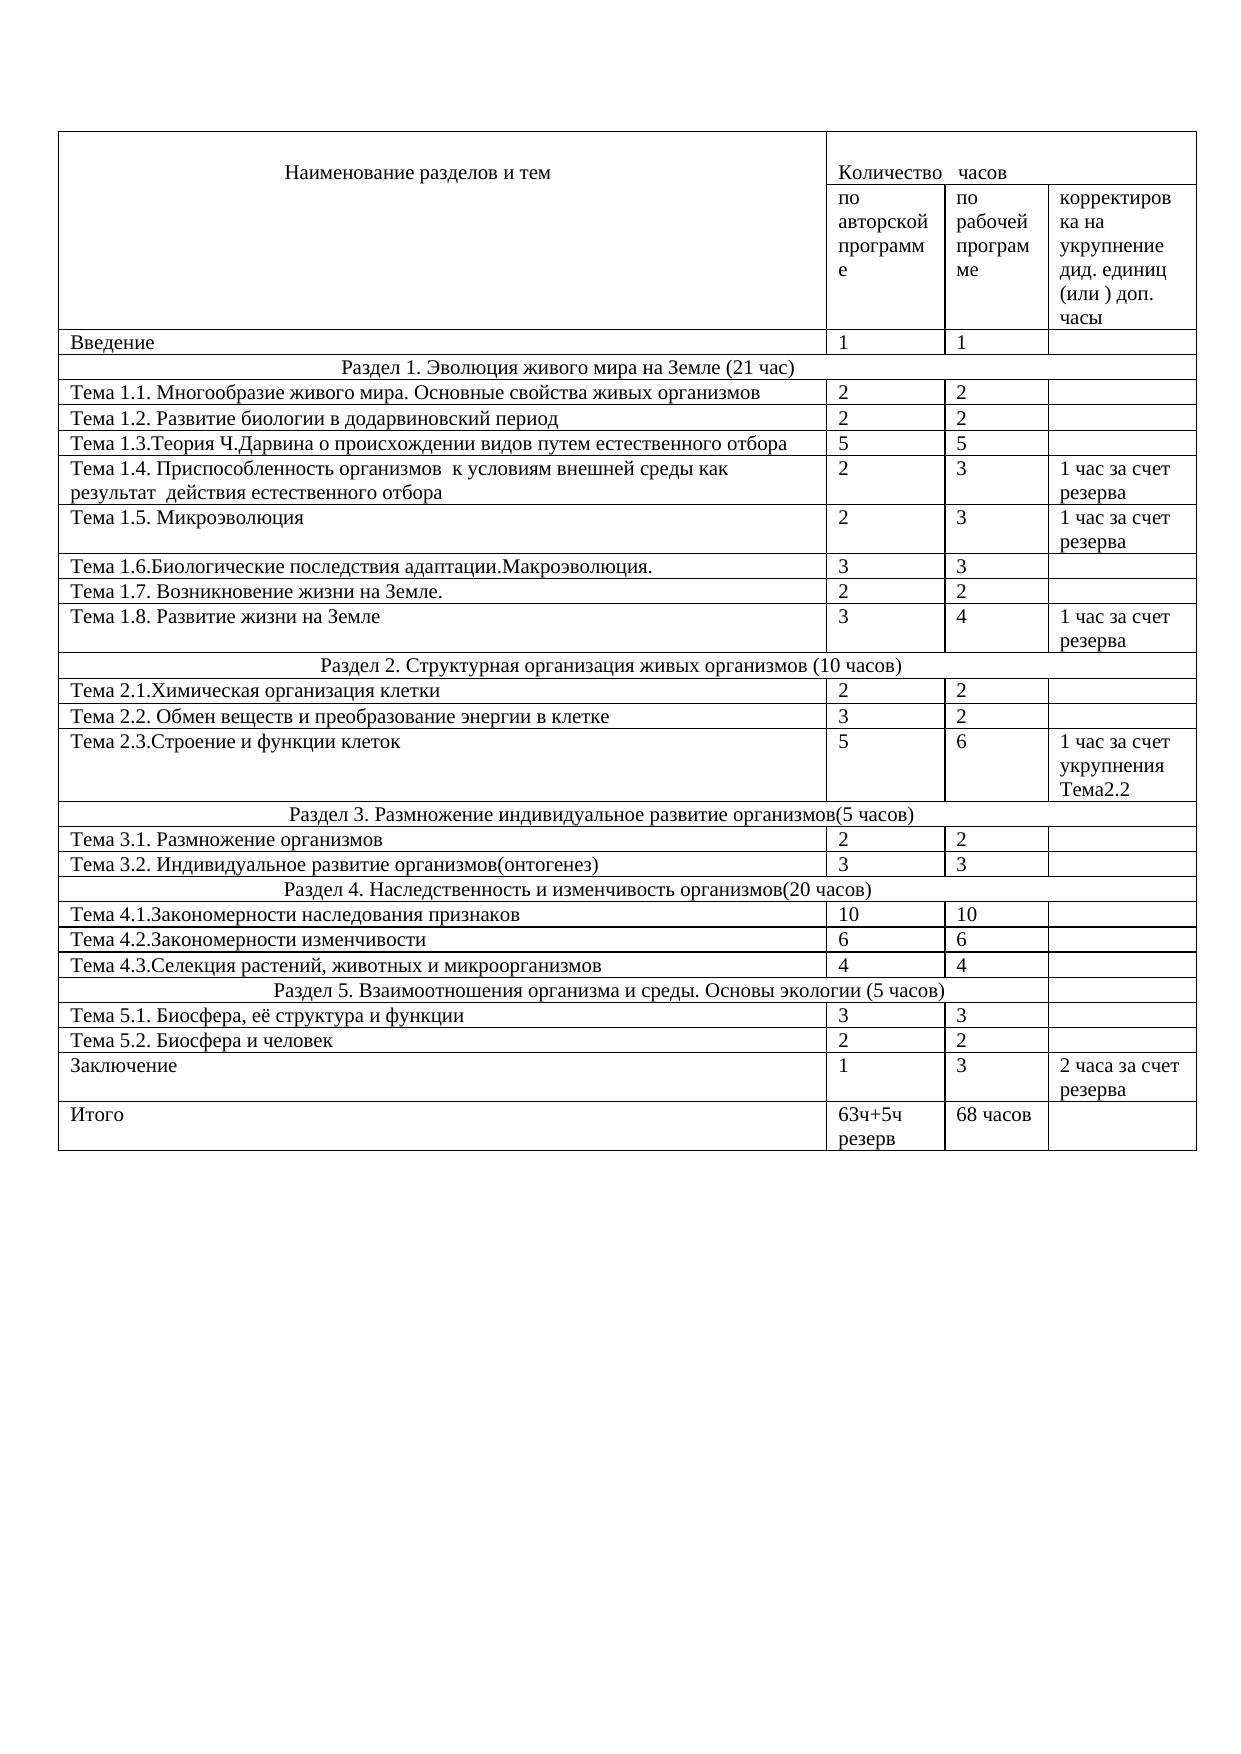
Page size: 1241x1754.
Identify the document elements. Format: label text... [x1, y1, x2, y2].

table_cell Тема 1.8. Развитие жизни на Земле [59, 604, 826, 652]
table_cell [1049, 1102, 1196, 1150]
table_cell 1 час за счет резерва [1049, 456, 1196, 504]
table_cell 2 [946, 679, 1048, 702]
table_cell 3 [946, 852, 1048, 876]
table_cell [1049, 928, 1196, 951]
table_cell 2 [946, 704, 1048, 728]
table_cell Тема 2.1.Химическая организация клетки [59, 679, 826, 702]
table_cell 3 [946, 1053, 1048, 1101]
table_cell 4 [946, 604, 1048, 652]
table_cell 2 [946, 579, 1048, 603]
table_cell Тема 1.2. Развитие биологии в додарвиновский период [59, 405, 826, 429]
table_cell 6 [946, 729, 1048, 801]
table_cell Введение [59, 330, 826, 354]
table_cell 3 [946, 554, 1048, 578]
table_cell Итого [59, 1102, 826, 1150]
table_cell Раздел 5. Взаимоотношения организма и среды. Основы экологии (5 часов) [59, 978, 1048, 1002]
table_cell 2 [827, 1028, 944, 1052]
table_cell [1049, 852, 1196, 876]
table_cell Раздел 4. Наследственность и изменчивость организмов(20 часов) [59, 877, 1196, 901]
table_header Наименование разделов и тем [59, 132, 826, 329]
table_cell 3 [946, 505, 1048, 553]
table_cell Тема 4.2.Закономерности изменчивости [59, 928, 826, 951]
table_cell 1 час за счет укрупнения Тема2.2 [1049, 729, 1196, 801]
table_cell 1 час за счет резерва [1049, 505, 1196, 553]
table_cell Раздел 3. Размножение индивидуальное развитие организмов(5 часов) [59, 802, 1196, 826]
table_cell по авторской программе [827, 185, 944, 329]
table_cell 2 [827, 456, 944, 504]
table_cell 2 [946, 405, 1048, 429]
table_cell [1049, 902, 1196, 926]
table_cell Тема 1.3.Теория Ч.Дарвина о происхождении видов путем естественного отбора [59, 431, 826, 454]
table_cell 5 [827, 729, 944, 801]
table_cell 6 [827, 928, 944, 951]
table_cell 1 [827, 330, 944, 354]
table_cell [1049, 704, 1196, 728]
table_cell 2 [827, 827, 944, 851]
table_cell [1049, 330, 1196, 354]
table_cell Тема 5.1. Биосфера, её структура и функции [59, 1003, 826, 1027]
table_cell 3 [827, 1003, 944, 1027]
table_cell 2 [827, 380, 944, 404]
table_cell [1049, 380, 1196, 404]
table_cell 2 [827, 679, 944, 702]
table_cell [1049, 679, 1196, 702]
table_cell 2 [827, 405, 944, 429]
table_cell [1049, 953, 1196, 977]
table_cell 2 [827, 579, 944, 603]
table_cell [1049, 827, 1196, 851]
table_cell 3 [827, 604, 944, 652]
table_cell Тема 4.1.Закономерности наследования признаков [59, 902, 826, 926]
table_cell 2 [827, 505, 944, 553]
table_cell Тема 1.5. Микроэволюция [59, 505, 826, 553]
table_cell [1049, 431, 1196, 454]
table_cell Тема 2.3.Строение и функции клеток [59, 729, 826, 801]
table_cell Тема 3.2. Индивидуальное развитие организмов(онтогенез) [59, 852, 826, 876]
table_cell Тема 1.4. Приспособленность организмов к условиям внешней среды как результат действия естественного отбора [59, 456, 826, 504]
table_cell 3 [946, 456, 1048, 504]
table_cell 5 [946, 431, 1048, 454]
table_cell 63ч+5ч резерв [827, 1102, 944, 1150]
table_cell [1049, 1003, 1196, 1027]
table_cell 1 [827, 1053, 944, 1101]
table_cell Тема 1.7. Возникновение жизни на Земле. [59, 579, 826, 603]
table_cell Тема 4.3.Селекция растений, животных и микроорганизмов [59, 953, 826, 977]
table_cell 3 [827, 554, 944, 578]
table_cell Тема 2.2. Обмен веществ и преобразование энергии в клетке [59, 704, 826, 728]
table_cell 10 [827, 902, 944, 926]
table_cell 3 [946, 1003, 1048, 1027]
table_cell 2 [946, 380, 1048, 404]
table_cell 4 [946, 953, 1048, 977]
table_cell 5 [827, 431, 944, 454]
table_cell [1049, 1028, 1196, 1052]
table_cell 3 [827, 852, 944, 876]
table_cell 10 [946, 902, 1048, 926]
table_cell 68 часов [946, 1102, 1048, 1150]
table_header Количество часов [827, 132, 1196, 184]
table_cell [1049, 579, 1196, 603]
table_cell [1049, 978, 1196, 1002]
table_cell 3 [827, 704, 944, 728]
table_cell Раздел 1. Эволюция живого мира на Земле (21 час) [59, 355, 1196, 379]
table_cell Тема 3.1. Размножение организмов [59, 827, 826, 851]
table_cell 6 [946, 928, 1048, 951]
table_cell 2 [946, 1028, 1048, 1052]
table_cell по рабочей программе [946, 185, 1048, 329]
table_cell Раздел 2. Структурная организация живых организмов (10 часов) [59, 653, 1196, 677]
table_cell Заключение [59, 1053, 826, 1101]
table_cell Тема 1.1. Многообразие живого мира. Основные свойства живых организмов [59, 380, 826, 404]
table_cell 2 часа за счет резерва [1049, 1053, 1196, 1101]
table_cell [1049, 554, 1196, 578]
table_cell 1 час за счет резерва [1049, 604, 1196, 652]
table_cell Тема 1.6.Биологические последствия адаптации.Макроэволюция. [59, 554, 826, 578]
table_cell Тема 5.2. Биосфера и человек [59, 1028, 826, 1052]
table_cell корректиров ка на укрупнение дид. единиц (или ) доп. часы [1049, 185, 1196, 329]
table_cell 4 [827, 953, 944, 977]
table_cell [1049, 405, 1196, 429]
table_cell 2 [946, 827, 1048, 851]
table_cell 1 [946, 330, 1048, 354]
